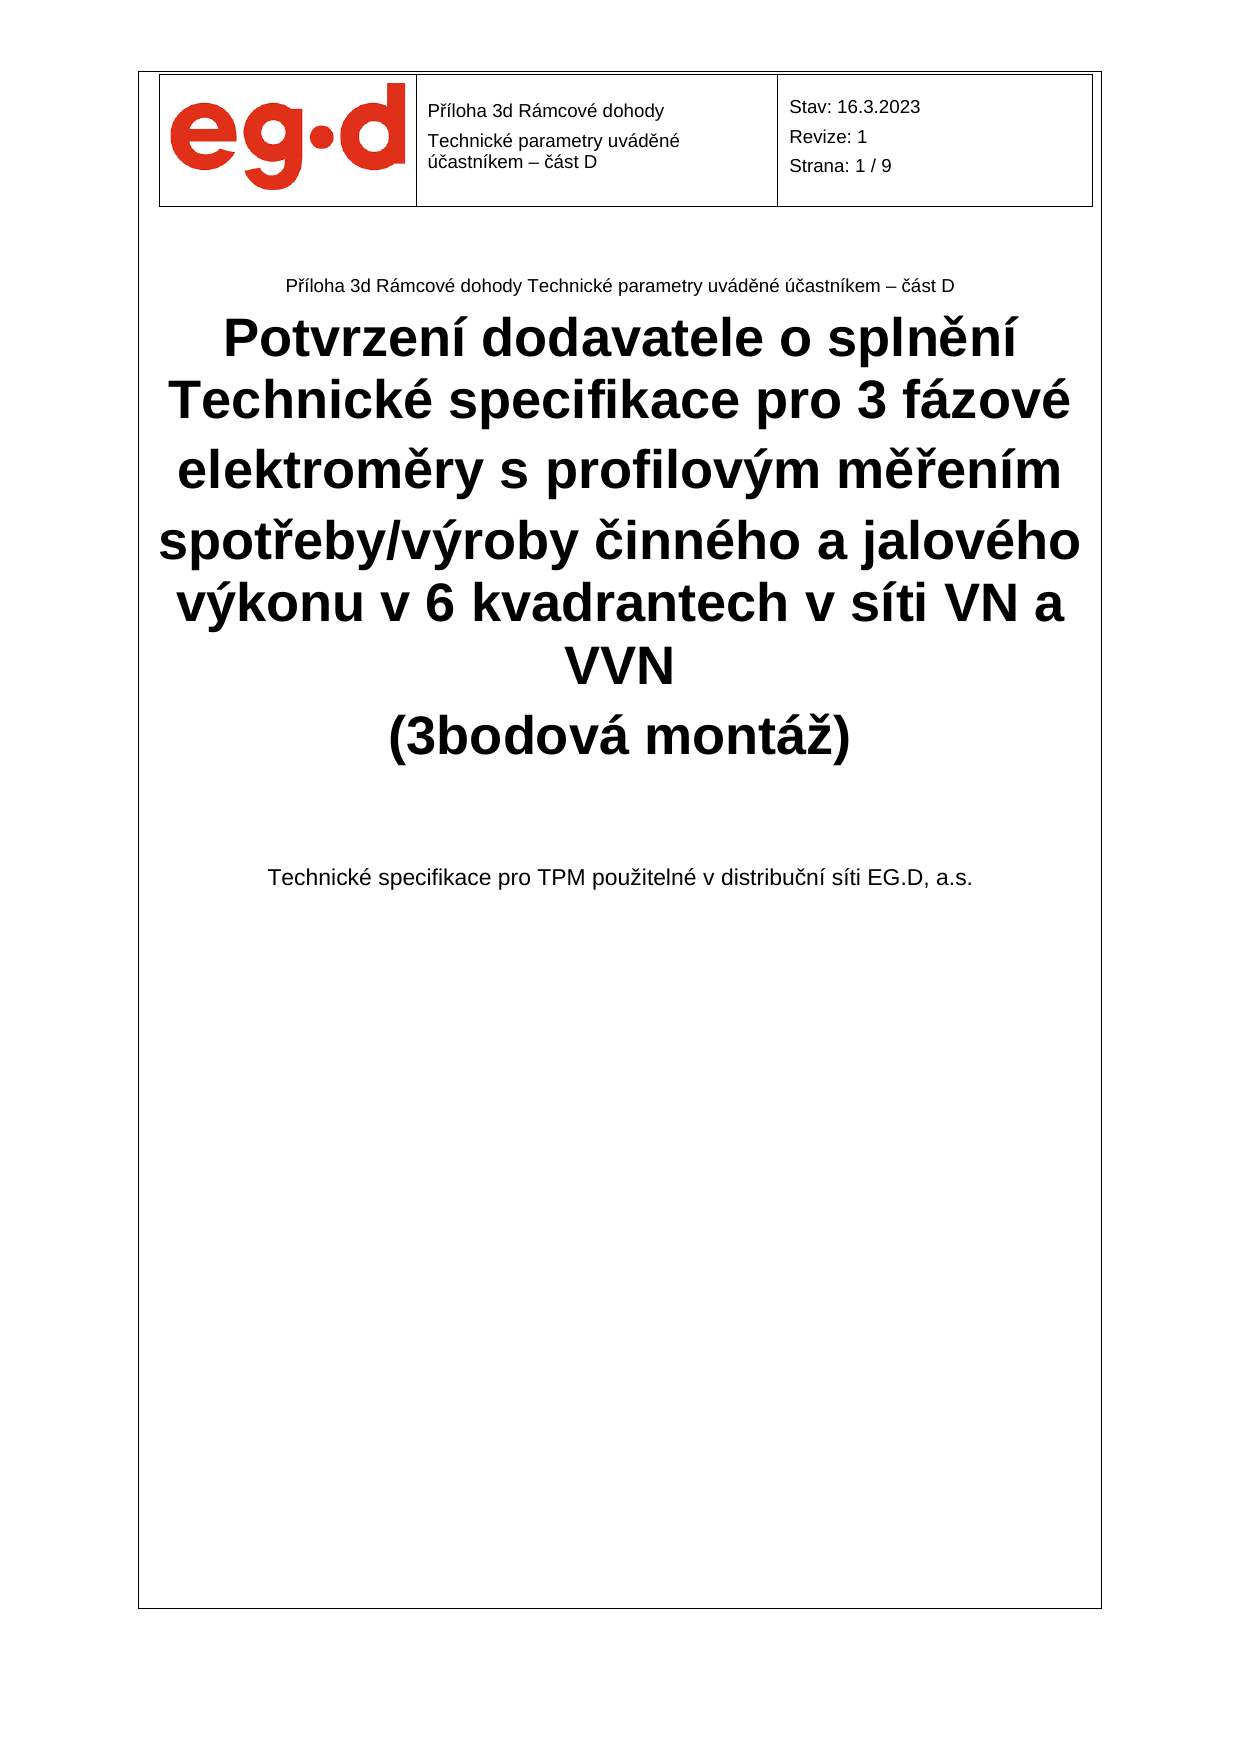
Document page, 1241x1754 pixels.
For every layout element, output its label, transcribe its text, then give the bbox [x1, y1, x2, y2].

text (3bodová montáž) [148, 704, 1093, 766]
text Technické specifikace pro TPM použitelné v distribuční síti EG.D, a.s. [148, 864, 1093, 891]
text Příloha 3d Rámcové dohody Technické parametry uváděné účastníkem – část D [148, 275, 1093, 297]
text Potvrzení dodavatele o splnění Technické specifikace pro 3 fázové [148, 305, 1093, 430]
text elektroměry s profilovým měřením [148, 438, 1093, 500]
picture [170, 83, 406, 190]
text spotřeby/výroby činného a jalového výkonu v 6 kvadrantech v síti VN a VVN [148, 509, 1093, 696]
